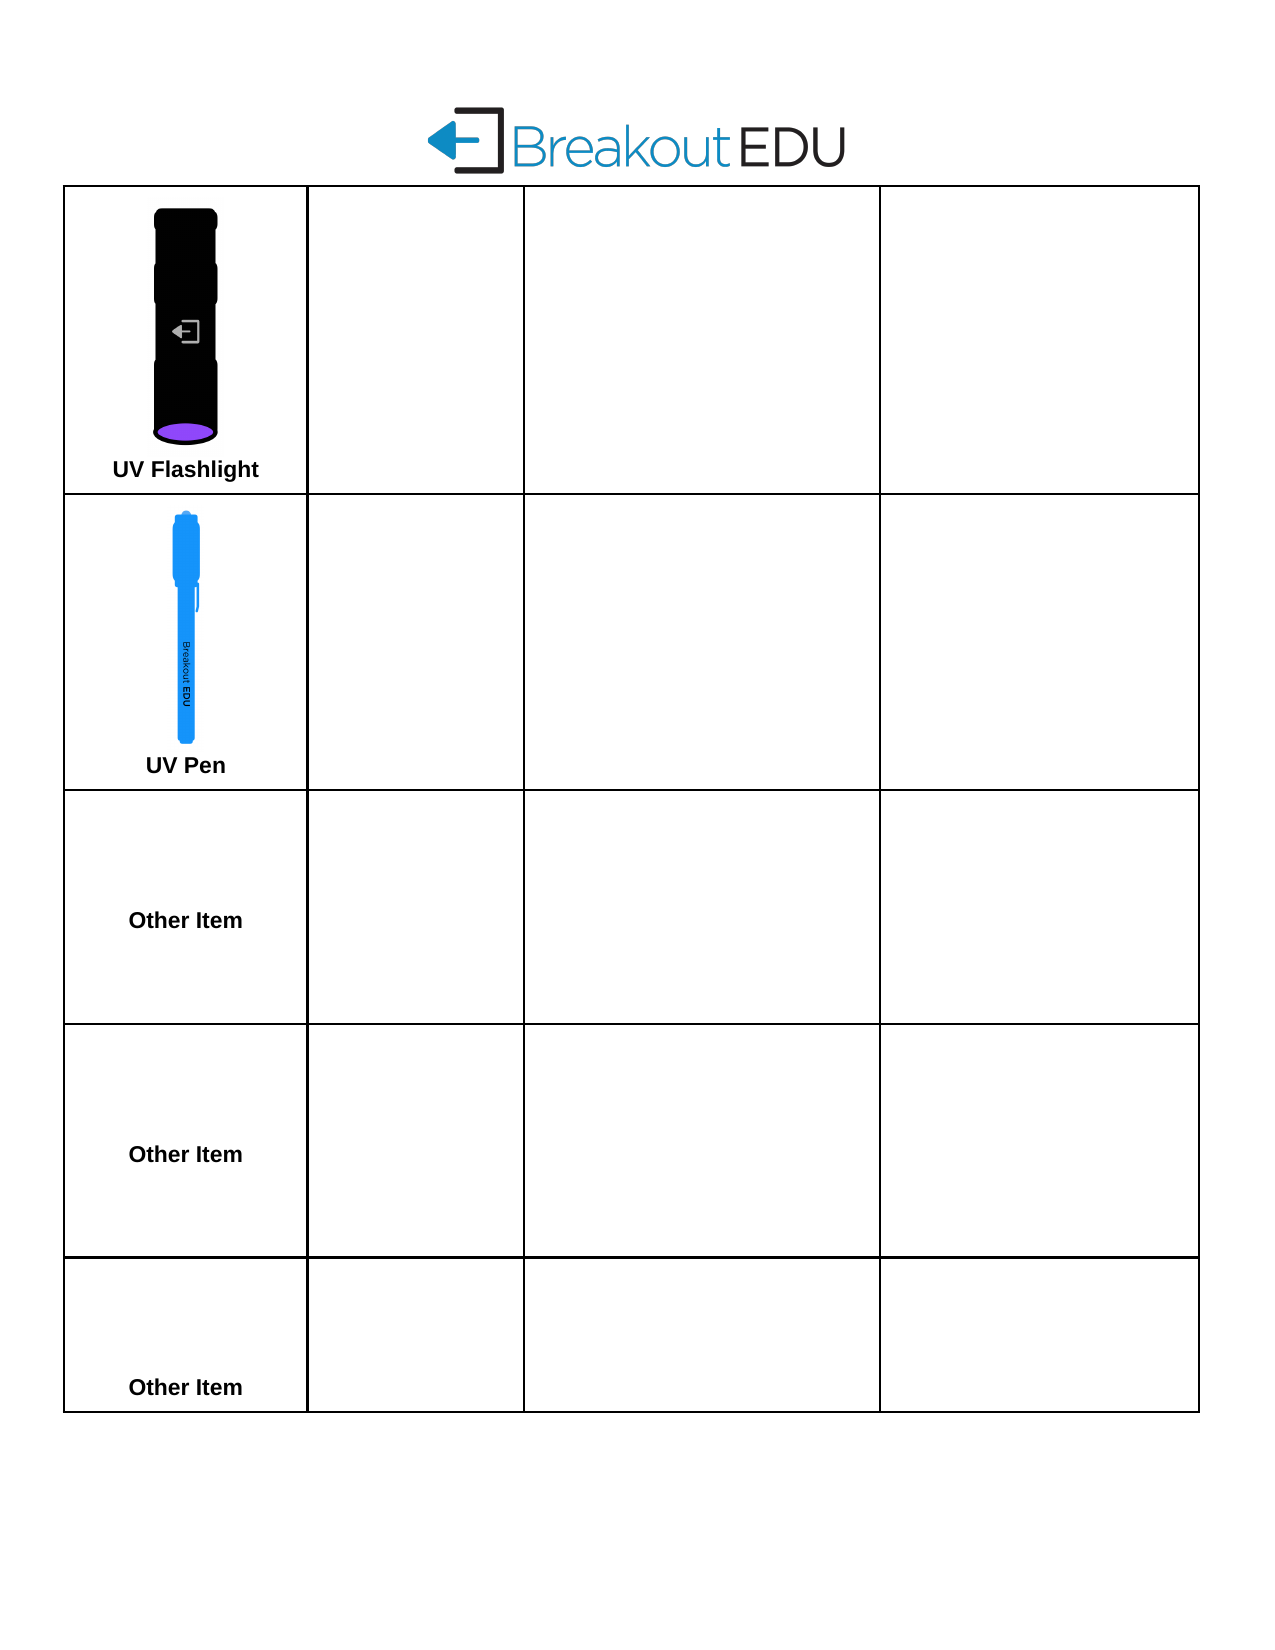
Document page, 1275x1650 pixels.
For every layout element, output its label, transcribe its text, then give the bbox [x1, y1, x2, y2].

table_cell UV Flashlight [65, 187, 306, 493]
table_cell [881, 495, 1198, 789]
table_cell [881, 1025, 1198, 1256]
table_cell [309, 1025, 523, 1256]
picture [167, 505, 204, 752]
table_cell [881, 791, 1198, 1023]
table_cell UV Pen [65, 495, 306, 789]
table_cell Other Item [65, 1025, 306, 1256]
picture [147, 197, 224, 457]
table_cell [309, 495, 523, 789]
picture [427, 105, 848, 182]
table_cell [525, 1025, 879, 1256]
table_cell [525, 495, 879, 789]
table_cell [309, 187, 523, 493]
table_cell [881, 1259, 1198, 1411]
table_cell Other Item [65, 1259, 306, 1411]
table_cell Other Item [65, 791, 306, 1023]
table_cell [525, 791, 879, 1023]
table_cell [309, 1259, 523, 1411]
table_cell [525, 1259, 879, 1411]
table_cell [309, 791, 523, 1023]
table_cell [525, 187, 879, 493]
table_cell [881, 187, 1198, 493]
